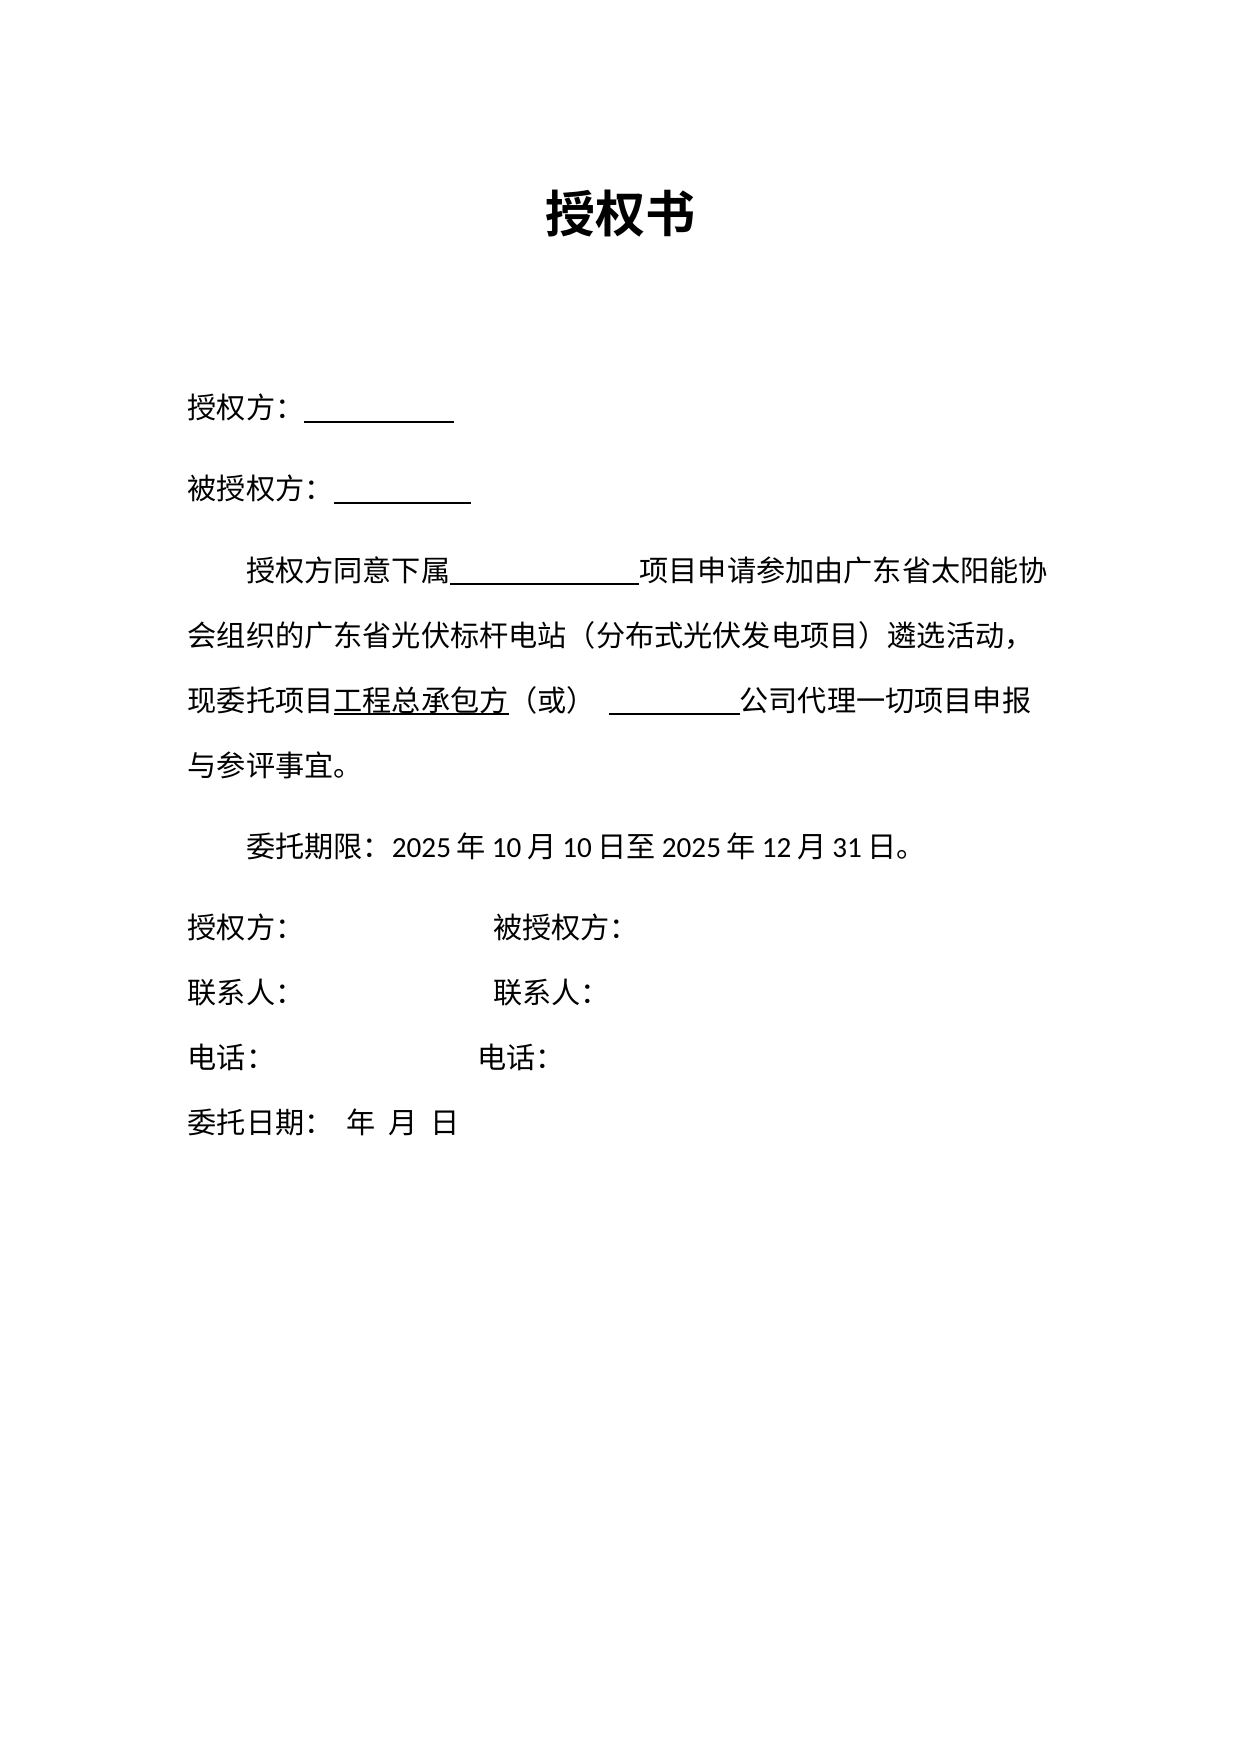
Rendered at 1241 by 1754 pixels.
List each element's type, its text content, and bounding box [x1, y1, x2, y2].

text 授权方： 被授权方： [187, 893, 1053, 958]
text 授权书 [187, 162, 1053, 259]
text 委托日期： 年 月 日 [187, 1088, 1053, 1153]
text 被授权方： [187, 454, 1053, 519]
text 联系人： 联系人： [187, 958, 1053, 1023]
text 委托期限：2025年10月10日至2025年12月31日。 [187, 812, 1053, 877]
text 授权方同意下属 项目申请参加由广东省太阳能协会组织的广东省光伏标杆电站（分布式光伏发电项目）遴选活动，现委托项目工程总承包方（或） 公司代理一切项目申报与参评事宜。 [187, 536, 1053, 796]
text 电话： 电话： [187, 1023, 1053, 1088]
text 授权方： [187, 373, 1053, 438]
